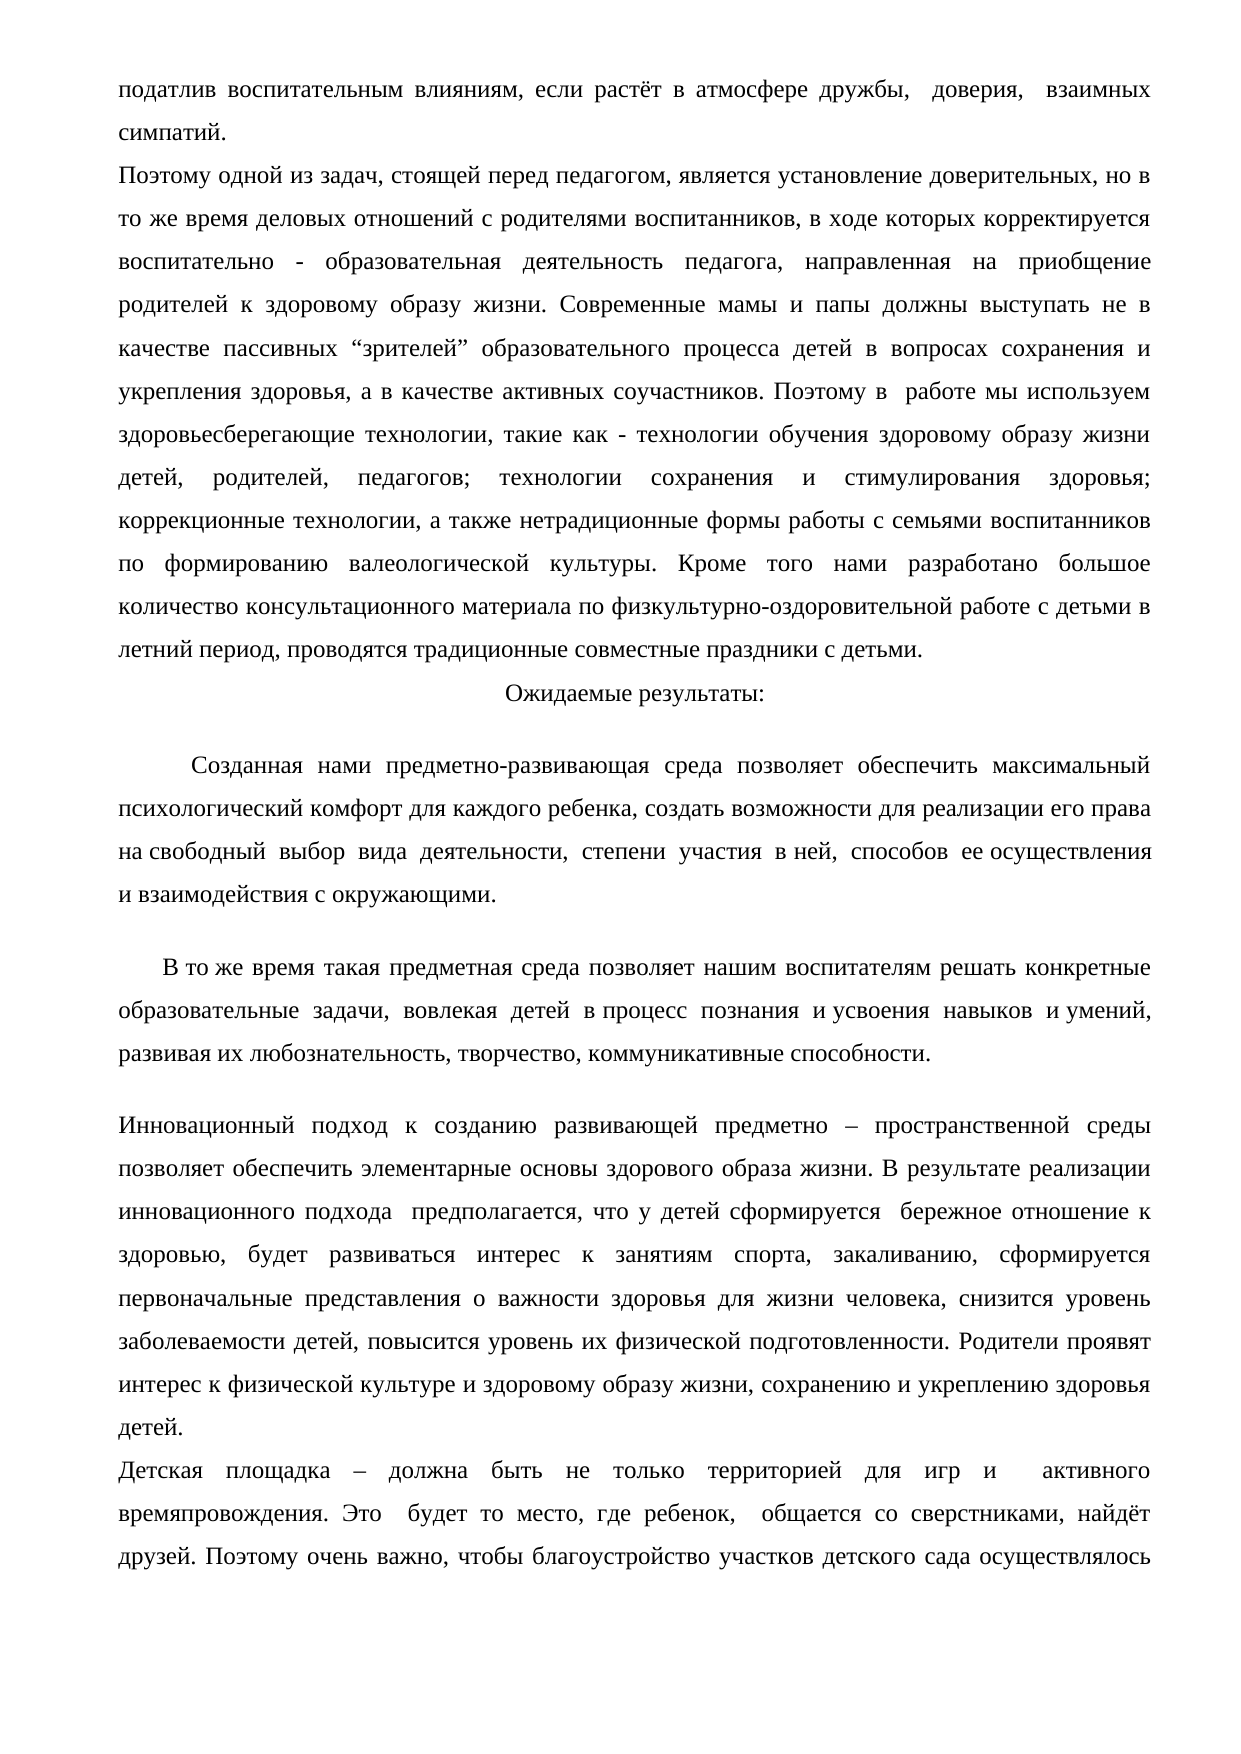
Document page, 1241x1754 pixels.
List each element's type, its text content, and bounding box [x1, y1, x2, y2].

text В то же время такая предметная среда позволяет нашим воспитателям решать конкретные образовательные задачи, вовлекая детей в процесс познания и усвоения навыков и умений, развивая их любознательность, творчество, коммуникативные способности. [118, 952, 1152, 1067]
text Созданная нами предметно-развивающая среда позволяет обеспечить максимальный психологический комфорт для каждого ребенка, создать возможности для реализации его права на свободный выбор вида деятельности, степени участия в ней, способов ее осуществления и взаимодействия с окружающими. [118, 750, 1152, 908]
text Ожидаемые результаты: [118, 678, 1152, 706]
text Поэтому одной из задач, стоящей перед педагогом, является установление доверительных, но в то же время деловых отношений с родителями воспитанников, в ходе которых корректируется воспитательно - образовательная деятельность педагога, направленная на приобщение родителей к здоровому образу жизни. Современные мамы и папы должны выступать не в качестве пассивных “зрителей” образовательного процесса детей в вопросах сохранения и укрепления здоровья, а в качестве активных соучастников. Поэтому в работе мы используем здоровьесберегающие технологии, такие как - технологии обучения здоровому образу жизни детей, родителей, педагогов; технологии сохранения и стимулирования здоровья; коррекционные технологии, а также нетрадиционные формы работы с семьями воспитанников по формированию валеологической культуры. Кроме того нами разработано большое количество консультационного материала по физкультурно-оздоровительной работе с детьми в летний период, проводятся традиционные совместные праздники с детьми. [118, 160, 1152, 663]
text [118, 1455, 1152, 1570]
text Инновационный подход к созданию развивающей предметно – пространственной среды позволяет обеспечить элементарные основы здорового образа жизни. В результате реализации инновационного подхода предполагается, что у детей сформируется бережное отношение к здоровью, будет развиваться интерес к занятиям спорта, закаливанию, сформируется первоначальные представления о важности здоровья для жизни человека, снизится уровень заболеваемости детей, повысится уровень их физической подготовленности. Родители проявят интерес к физической культуре и здоровому образу жизни, сохранению и укреплению здоровья детей. [118, 1110, 1152, 1441]
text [118, 74, 1152, 146]
